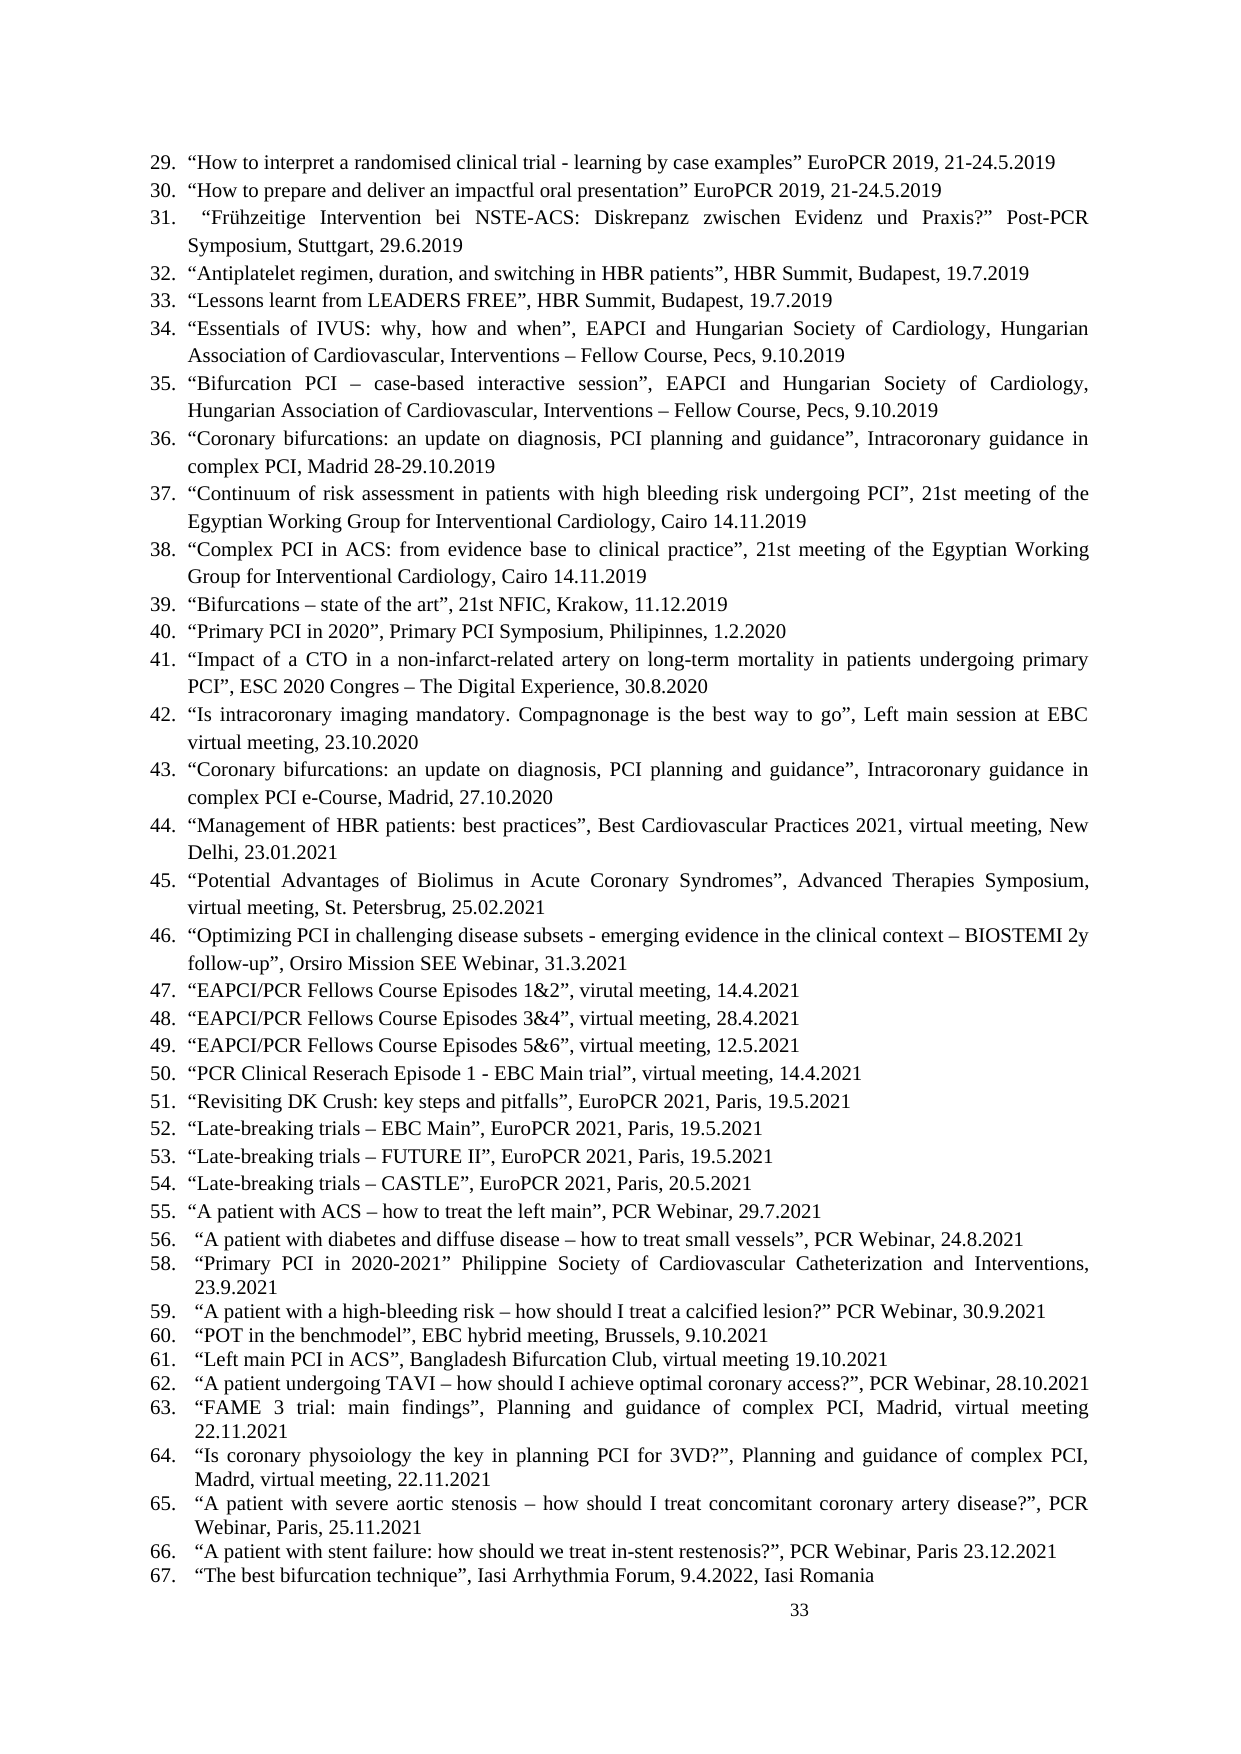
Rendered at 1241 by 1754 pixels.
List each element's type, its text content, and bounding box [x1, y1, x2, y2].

text 59. “A patient with a high-bleeding risk – how should I treat a calcified lesion?” PCR Webinar, 30.9.2021 [150, 1354, 1090, 1378]
list “A patient with ACS – how to treat the left main”, PCR Webinar, 29.7.2021 [150, 1254, 1090, 1278]
list “Bifurcations – state of the art”, 21st NFIC, Krakow, 11.12.2019 [150, 647, 1090, 671]
list “Management of HBR patients: best practices”, Best Cardiovascular Practices 2021, virtual meeting, New Delhi, 23.01.2021 [150, 868, 1090, 919]
list “Optimizing PCI in challenging disease subsets - emerging evidence in the clinical context – BIOSTEMI 2y follow-up”, Orsiro Mission SEE Webinar, 31.3.2021 [150, 978, 1090, 1030]
list “Late-breaking trials – FUTURE II”, EuroPCR 2021, Paris, 19.5.2021 [150, 1199, 1090, 1223]
list “Revisiting DK Crush: key steps and pitfalls”, EuroPCR 2021, Paris, 19.5.2021 [150, 1144, 1090, 1168]
text 61. “Left main PCI in ACS”, Bangladesh Bifurcation Club, virtual meeting 19.10.2021 [150, 1402, 1090, 1426]
list “Primary PCI in 2020”, Primary PCI Symposium, Philipinnes, 1.2.2020 [150, 674, 1090, 698]
list “How to interpret a randomised clinical trial - learning by case examples” EuroPCR 2019, 21-24.5.2019 [150, 205, 1090, 229]
list “Frühzeitige Intervention bei NSTE-ACS: Diskrepanz zwischen Evidenz und Praxis?” Post-PCR Symposium, Stuttgart, 29.6.2019 [150, 260, 1090, 312]
list “Late-breaking trials – CASTLE”, EuroPCR 2021, Paris, 20.5.2021 [150, 1227, 1090, 1251]
text 60. “POT in the benchmodel”, EBC hybrid meeting, Brussels, 9.10.2021 [150, 1378, 1090, 1402]
list “Coronary bifurcations: an update on diagnosis, PCI planning and guidance”, Intracoronary guidance in complex PCI e-Course, Madrid, 27.10.2020 [150, 812, 1090, 864]
text 62. “A patient undergoing TAVI – how should I achieve optimal coronary access?”, PCR Webinar, 28.10.2021 [150, 1426, 1090, 1450]
text 56. “A patient with diabetes and diffuse disease – how to treat small vessels”, PCR Webinar, 24.8.2021 [150, 1282, 1090, 1306]
text 63. “FAME 3 trial: main findings”, Planning and guidance of complex PCI, Madrid, virtual meeting 22.11.2021 [150, 1450, 1090, 1498]
text 58. “Primary PCI in 2020-2021” Philippine Society of Cardiovascular Catheterization and Interventions, 23.9.2021 [150, 1306, 1090, 1354]
list “Potential Advantages of Biolimus in Acute Coronary Syndromes”, Advanced Therapies Symposium, virtual meeting, St. Petersbrug, 25.02.2021 [150, 923, 1090, 974]
list “Antiplatelet regimen, duration, and switching in HBR patients”, HBR Summit, Budapest, 19.7.2019 [150, 316, 1090, 340]
text 65. “A patient with severe aortic stenosis – how should I treat concomitant coronary artery disease?”, PCR Webinar, Paris, 25.11.2021 [150, 1546, 1090, 1594]
list “EAPCI/PCR Fellows Course Episodes 1&2”, virutal meeting, 14.4.2021 [150, 1033, 1090, 1057]
list “EAPCI/PCR Fellows Course Episodes 5&6”, virtual meeting, 12.5.2021 [150, 1088, 1090, 1113]
list “Impact of a CTO in a non-infarct-related artery on long-term mortality in patients undergoing primary PCI”, ESC 2020 Congres – The Digital Experience, 30.8.2020 [150, 702, 1090, 754]
list “Is intracoronary imaging mandatory. Compagnonage is the best way to go”, Left main session at EBC virtual meeting, 23.10.2020 [150, 757, 1090, 809]
list “EAPCI/PCR Fellows Course Episodes 3&4”, virtual meeting, 28.4.2021 [150, 1061, 1090, 1085]
list “PCR Clinical Reserach Episode 1 - EBC Main trial”, virtual meeting, 14.4.2021 [150, 1116, 1090, 1140]
list “Bifurcation PCI – case-based interactive session”, EAPCI and Hungarian Society of Cardiology, Hungarian Association of Cardiovascular, Interventions – Fellow Course, Pecs, 9.10.2019 [150, 426, 1090, 478]
list “Complex PCI in ACS: from evidence base to clinical practice”, 21st meeting of the Egyptian Working Group for Interventional Cardiology, Cairo 14.11.2019 [150, 592, 1090, 643]
list “Rapid NSTEMI pathway in 2019: Why every PCI centre needs one and how to set it up?” EuroPCR 2019, 21-24.5.2019 [150, 150, 1090, 202]
list “Coronary bifurcations: an update on diagnosis, PCI planning and guidance”, Intracoronary guidance in complex PCI, Madrid 28-29.10.2019 [150, 481, 1090, 533]
list “Essentials of IVUS: why, how and when”, EAPCI and Hungarian Society of Cardiology, Hungarian Association of Cardiovascular, Interventions – Fellow Course, Pecs, 9.10.2019 [150, 371, 1090, 422]
list “Lessons learnt from LEADERS FREE”, HBR Summit, Budapest, 19.7.2019 [150, 343, 1090, 367]
list “Continuum of risk assessment in patients with high bleeding risk undergoing PCI”, 21st meeting of the Egyptian Working Group for Interventional Cardiology, Cairo 14.11.2019 [150, 536, 1090, 588]
list “How to prepare and deliver an impactful oral presentation” EuroPCR 2019, 21-24.5.2019 [150, 233, 1090, 257]
list “Late-breaking trials – EBC Main”, EuroPCR 2021, Paris, 19.5.2021 [150, 1171, 1090, 1195]
text 64. “Is coronary physoiology the key in planning PCI for 3VD?”, Planning and guidance of complex PCI, Madrd, virtual meeting, 22.11.2021 [150, 1498, 1090, 1546]
